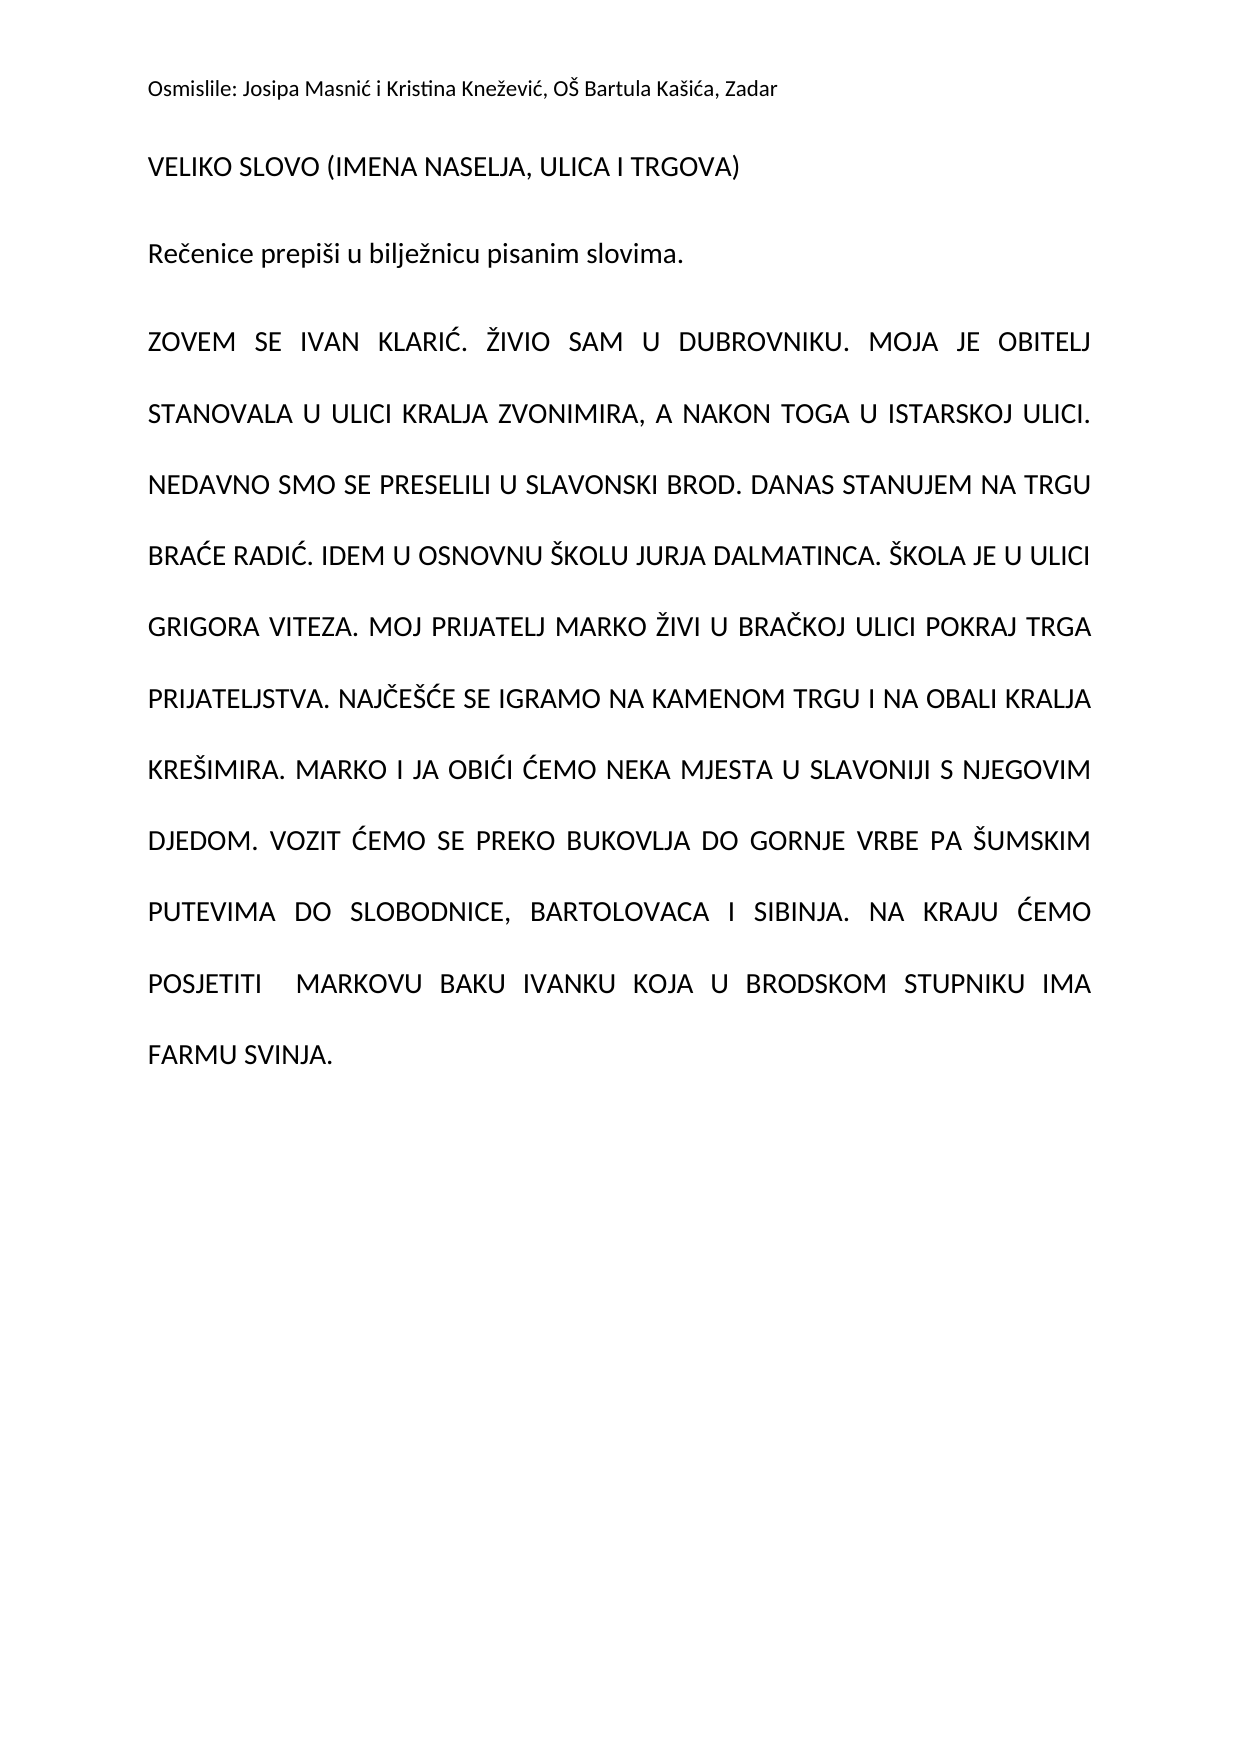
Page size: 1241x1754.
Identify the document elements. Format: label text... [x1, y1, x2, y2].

text ZOVEM SE IVAN KLARIĆ. ŽIVIO SAM U DUBROVNIKU. MOJA JE OBITELJ STANOVALA U ULICI KRALJA ZVONIMIRA, A NAKON TOGA U ISTARSKOJ ULICI. NEDAVNO SMO SE PRESELILI U SLAVONSKI BROD. DANAS STANUJEM NA TRGU BRAĆE RADIĆ. IDEM U OSNOVNU ŠKOLU JURJA DALMATINCA. ŠKOLA JE U ULICI GRIGORA VITEZA. MOJ PRIJATELJ MARKO ŽIVI U BRAČKOJ ULICI POKRAJ TRGA PRIJATELJSTVA. NAJČEŠĆE SE IGRAMO NA KAMENOM TRGU I NA OBALI KRALJA KREŠIMIRA. MARKO I JA OBIĆI ĆEMO NEKA MJESTA U SLAVONIJI S NJEGOVIM DJEDOM. VOZIT ĆEMO SE PREKO BUKOVLJA DO GORNJE VRBE PA ŠUMSKIM PUTEVIMA DO SLOBODNICE, BARTOLOVACA I SIBINJA. NA KRAJU ĆEMO POSJETITI MARKOVU BAKU IVANKU KOJA U BRODSKOM STUPNIKU IMA FARMU SVINJA. [148, 323, 1093, 1072]
text Rečenice prepiši u bilježnicu pisanim slovima. [148, 236, 1093, 271]
text VELIKO SLOVO (IMENA NASELJA, ULICA I TRGOVA) [148, 148, 1093, 183]
